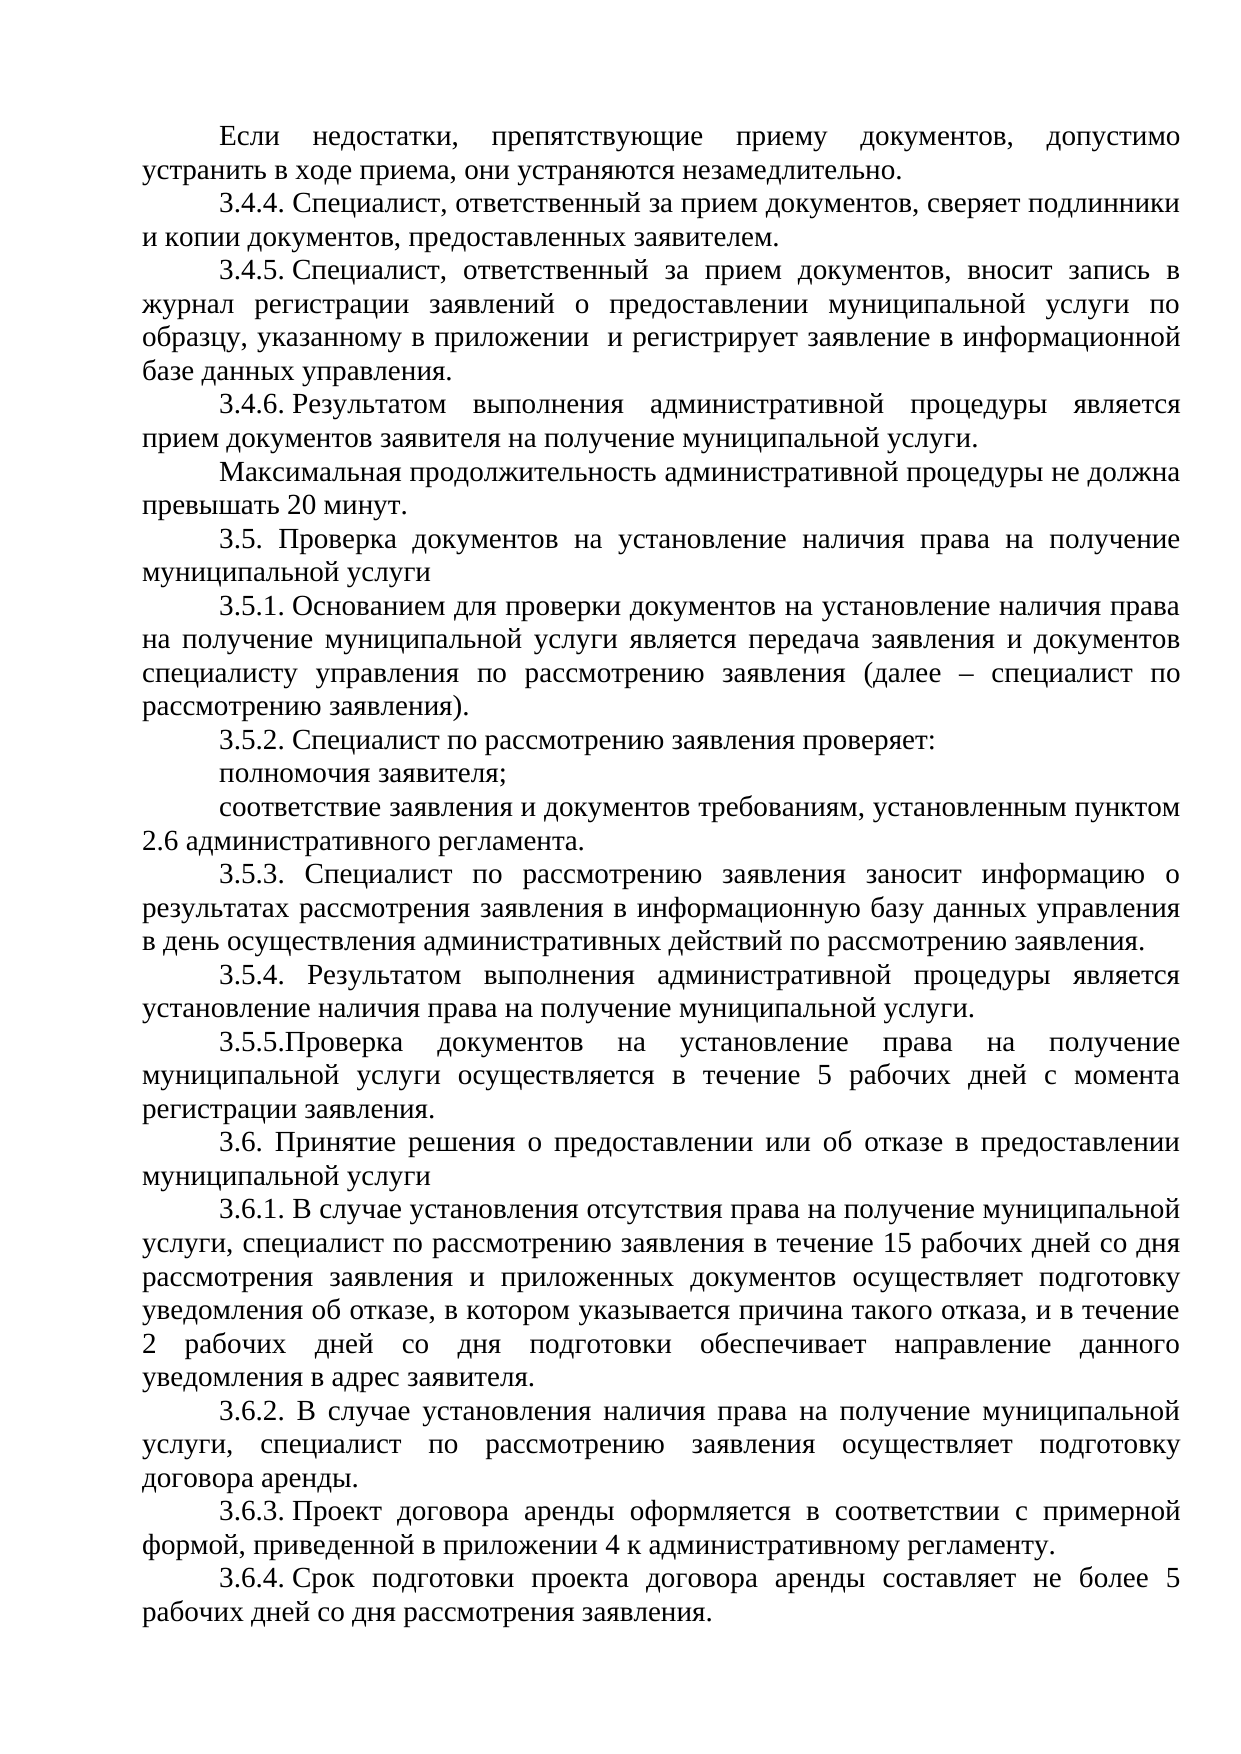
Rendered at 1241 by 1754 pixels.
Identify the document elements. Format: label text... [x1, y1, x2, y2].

text полномочия заявителя; [142, 756, 1181, 789]
text 3.5.5.Проверка документов на установление права на получение муниципальной услуги осуществляется в течение 5 рабочих дней с момента регистрации заявления. [142, 1024, 1181, 1124]
text 3.5.2. Специалист по рассмотрению заявления проверяет: [142, 722, 1181, 756]
text 3.6.3. Проект договора аренды оформляется в соответствии с примерной формой, приведенной в приложении 4 к административному регламенту. [142, 1493, 1181, 1561]
text Максимальная продолжительность административной процедуры не должна превышать 20 минут. [142, 454, 1181, 521]
text Если недостатки, препятствующие приему документов, допустимо устранить в ходе приема, они устраняются незамедлительно. [142, 118, 1181, 185]
text 3.5.4. Результатом выполнения административной процедуры является установление наличия права на получение муниципальной услуги. [142, 957, 1181, 1024]
text 3.6. Принятие решения о предоставлении или об отказе в предоставлении муниципальной услуги [142, 1124, 1181, 1192]
text соответствие заявления и документов требованиям, установленным пунктом 2.6 административного регламента. [142, 789, 1181, 856]
text 3.6.4. Срок подготовки проекта договора аренды составляет не более 5 рабочих дней со дня рассмотрения заявления. [142, 1561, 1181, 1628]
text 3.5.1. Основанием для проверки документов на установление наличия права на получение муниципальной услуги является передача заявления и документов специалисту управления по рассмотрению заявления (далее – специалист по рассмотрению заявления). [142, 588, 1181, 722]
text 3.4.5. Специалист, ответственный за прием документов, вносит запись в журнал регистрации заявлений о предоставлении муниципальной услуги по образцу, указанному в приложении и регистрирует заявление в информационной базе данных управления. [142, 252, 1181, 387]
text 3.5.3. Специалист по рассмотрению заявления заносит информацию о результатах рассмотрения заявления в информационную базу данных управления в день осуществления административных действий по рассмотрению заявления. [142, 856, 1181, 957]
text 3.4.6. Результатом выполнения административной процедуры является прием документов заявителя на получение муниципальной услуги. [142, 387, 1181, 454]
text 3.6.2. В случае установления наличия права на получение муниципальной услуги, специалист по рассмотрению заявления осуществляет подготовку договора аренды. [142, 1393, 1181, 1493]
text 3.5. Проверка документов на установление наличия права на получение муниципальной услуги [142, 521, 1181, 588]
text 3.4.4. Специалист, ответственный за прием документов, сверяет подлинники и копии документов, предоставленных заявителем. [142, 185, 1181, 252]
text 3.6.1. В случае установления отсутствия права на получение муниципальной услуги, специалист по рассмотрению заявления в течение 15 рабочих дней со дня рассмотрения заявления и приложенных документов осуществляет подготовку уведомления об отказе, в котором указывается причина такого отказа, и в течение 2 рабочих дней со дня подготовки обеспечивает направление данного уведомления в адрес заявителя. [142, 1192, 1181, 1393]
